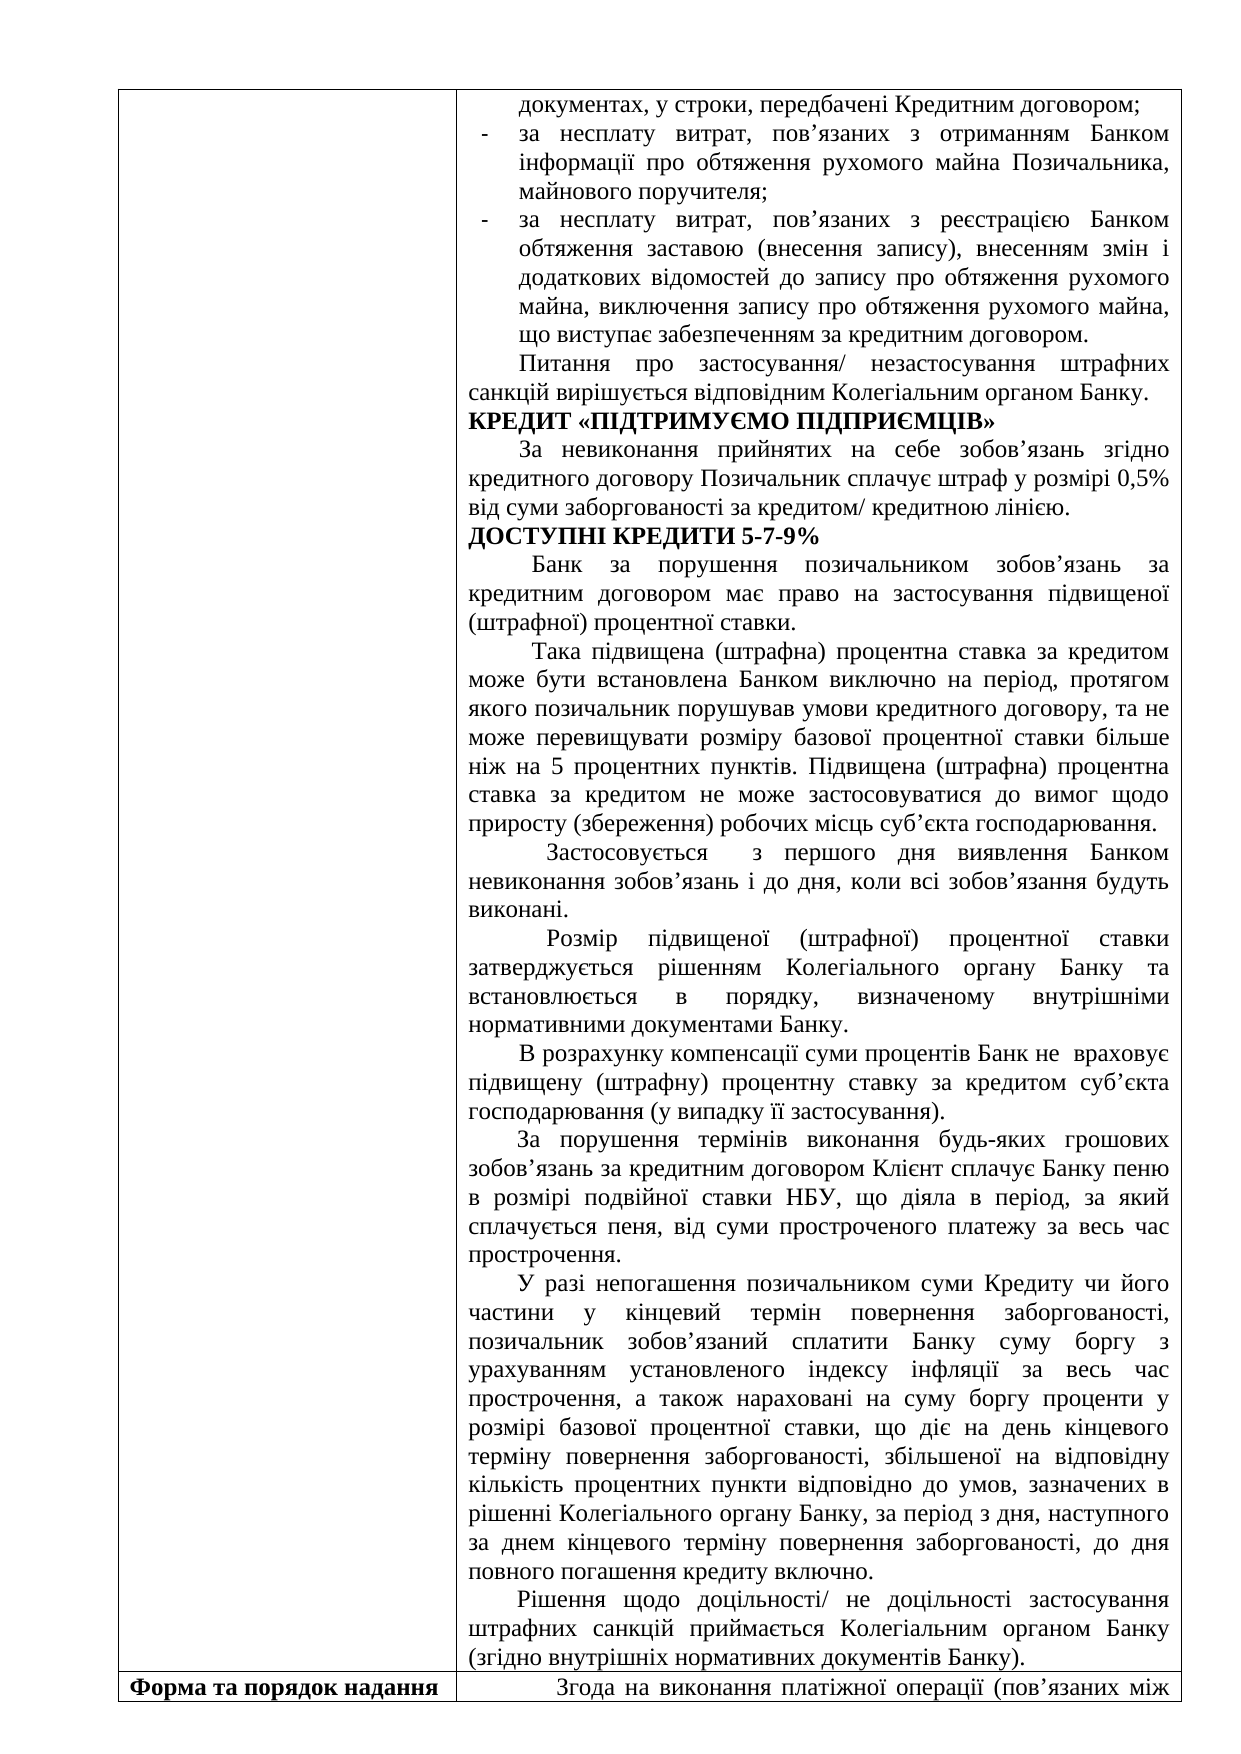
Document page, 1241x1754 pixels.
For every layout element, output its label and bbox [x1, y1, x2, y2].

table_cell [457, 90, 1181, 1671]
table_cell [119, 1672, 456, 1701]
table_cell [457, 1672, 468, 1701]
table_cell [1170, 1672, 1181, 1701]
table_cell [119, 90, 456, 1671]
